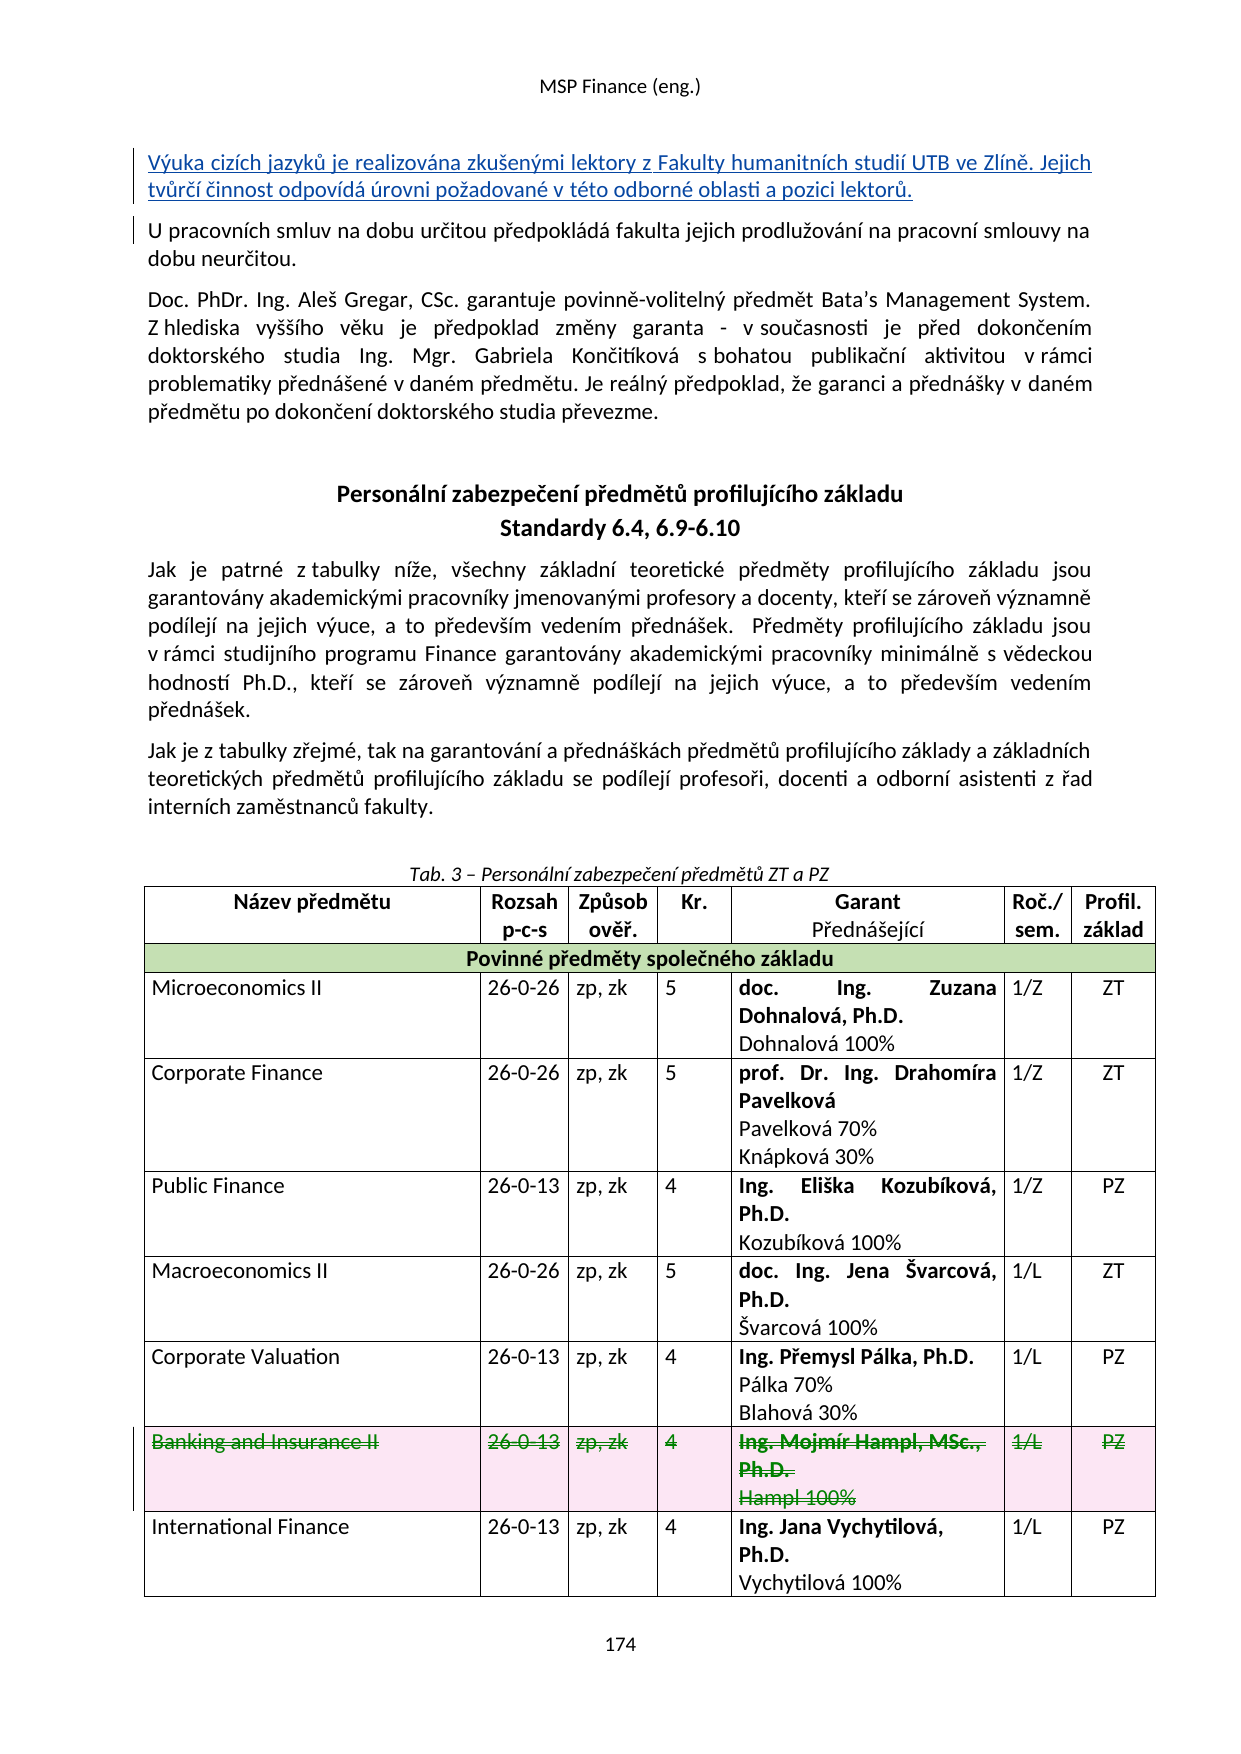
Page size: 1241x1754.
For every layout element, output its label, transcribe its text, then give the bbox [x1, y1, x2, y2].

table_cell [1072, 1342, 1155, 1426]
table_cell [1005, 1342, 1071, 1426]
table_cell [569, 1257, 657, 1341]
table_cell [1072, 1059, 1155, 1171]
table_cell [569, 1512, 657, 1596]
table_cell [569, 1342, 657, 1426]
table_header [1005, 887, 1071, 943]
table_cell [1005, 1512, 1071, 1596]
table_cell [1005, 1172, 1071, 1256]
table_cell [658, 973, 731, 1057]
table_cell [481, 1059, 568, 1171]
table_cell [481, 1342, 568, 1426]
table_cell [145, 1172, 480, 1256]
text Doc. PhDr. Ing. Aleš Gregar, CSc. garantuje povinně-volitelný předmět Bata’s Management System. Z hlediska vyššího věku je předpoklad změny garanta - v současnosti je před dokončením doktorského studia Ing. Mgr. Gabriela Končitíková s bohatou publikační aktivitou v rámci problematiky přednášené v daném předmětu. Je reálný předpoklad, že garanci a přednášky v daném předmětu po dokončení doktorského studia převezme. [148, 285, 1093, 425]
text Tab. 3 – Personální zabezpečení předmětů ZT a PZ [148, 861, 1093, 886]
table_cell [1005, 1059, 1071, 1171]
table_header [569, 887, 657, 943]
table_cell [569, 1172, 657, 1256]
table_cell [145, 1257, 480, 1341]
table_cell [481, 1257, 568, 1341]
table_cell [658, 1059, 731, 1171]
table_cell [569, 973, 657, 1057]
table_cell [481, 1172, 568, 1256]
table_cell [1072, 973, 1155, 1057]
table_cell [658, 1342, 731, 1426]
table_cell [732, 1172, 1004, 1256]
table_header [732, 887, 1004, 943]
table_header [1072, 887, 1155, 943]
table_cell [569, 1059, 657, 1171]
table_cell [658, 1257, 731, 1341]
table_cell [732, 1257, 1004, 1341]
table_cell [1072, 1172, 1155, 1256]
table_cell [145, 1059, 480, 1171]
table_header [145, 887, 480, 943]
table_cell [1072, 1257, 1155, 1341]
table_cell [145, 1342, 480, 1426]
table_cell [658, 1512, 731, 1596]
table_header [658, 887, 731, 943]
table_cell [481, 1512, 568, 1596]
text Jak je z tabulky zřejmé, tak na garantování a přednáškách předmětů profilujícího základy a základních teoretických předmětů profilujícího základu se podílejí profesoři, docenti a odborní asistenti z řad interních zaměstnanců fakulty. [148, 736, 1093, 820]
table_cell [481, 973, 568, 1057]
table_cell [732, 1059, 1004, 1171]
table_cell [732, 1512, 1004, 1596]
text Jak je patrné z tabulky níže, všechny základní teoretické předměty profilujícího základu jsou garantovány akademickými pracovníky jmenovanými profesory a docenty, kteří se zároveň významně podílejí na jejich výuce, a to především vedením přednášek. Předměty profilujícího základu jsou v rámci studijního programu Finance garantovány akademickými pracovníky minimálně s vědeckou hodností Ph.D., kteří se zároveň významně podílejí na jejich výuce, a to především vedením přednášek. [148, 556, 1093, 724]
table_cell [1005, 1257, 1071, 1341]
text Personální zabezpečení předmětů profilujícího základu [148, 478, 1093, 508]
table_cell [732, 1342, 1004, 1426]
text Standardy 6.4, 6.9-6.10 [148, 512, 1093, 543]
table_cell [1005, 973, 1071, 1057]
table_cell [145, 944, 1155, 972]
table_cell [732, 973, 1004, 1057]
text U pracovních smluv na dobu určitou předpokládá fakulta jejich prodlužování na pracovní smlouvy na dobu neurčitou. [148, 216, 1093, 272]
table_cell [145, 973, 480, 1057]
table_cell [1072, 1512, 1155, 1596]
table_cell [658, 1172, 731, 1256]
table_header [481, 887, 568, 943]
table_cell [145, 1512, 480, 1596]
